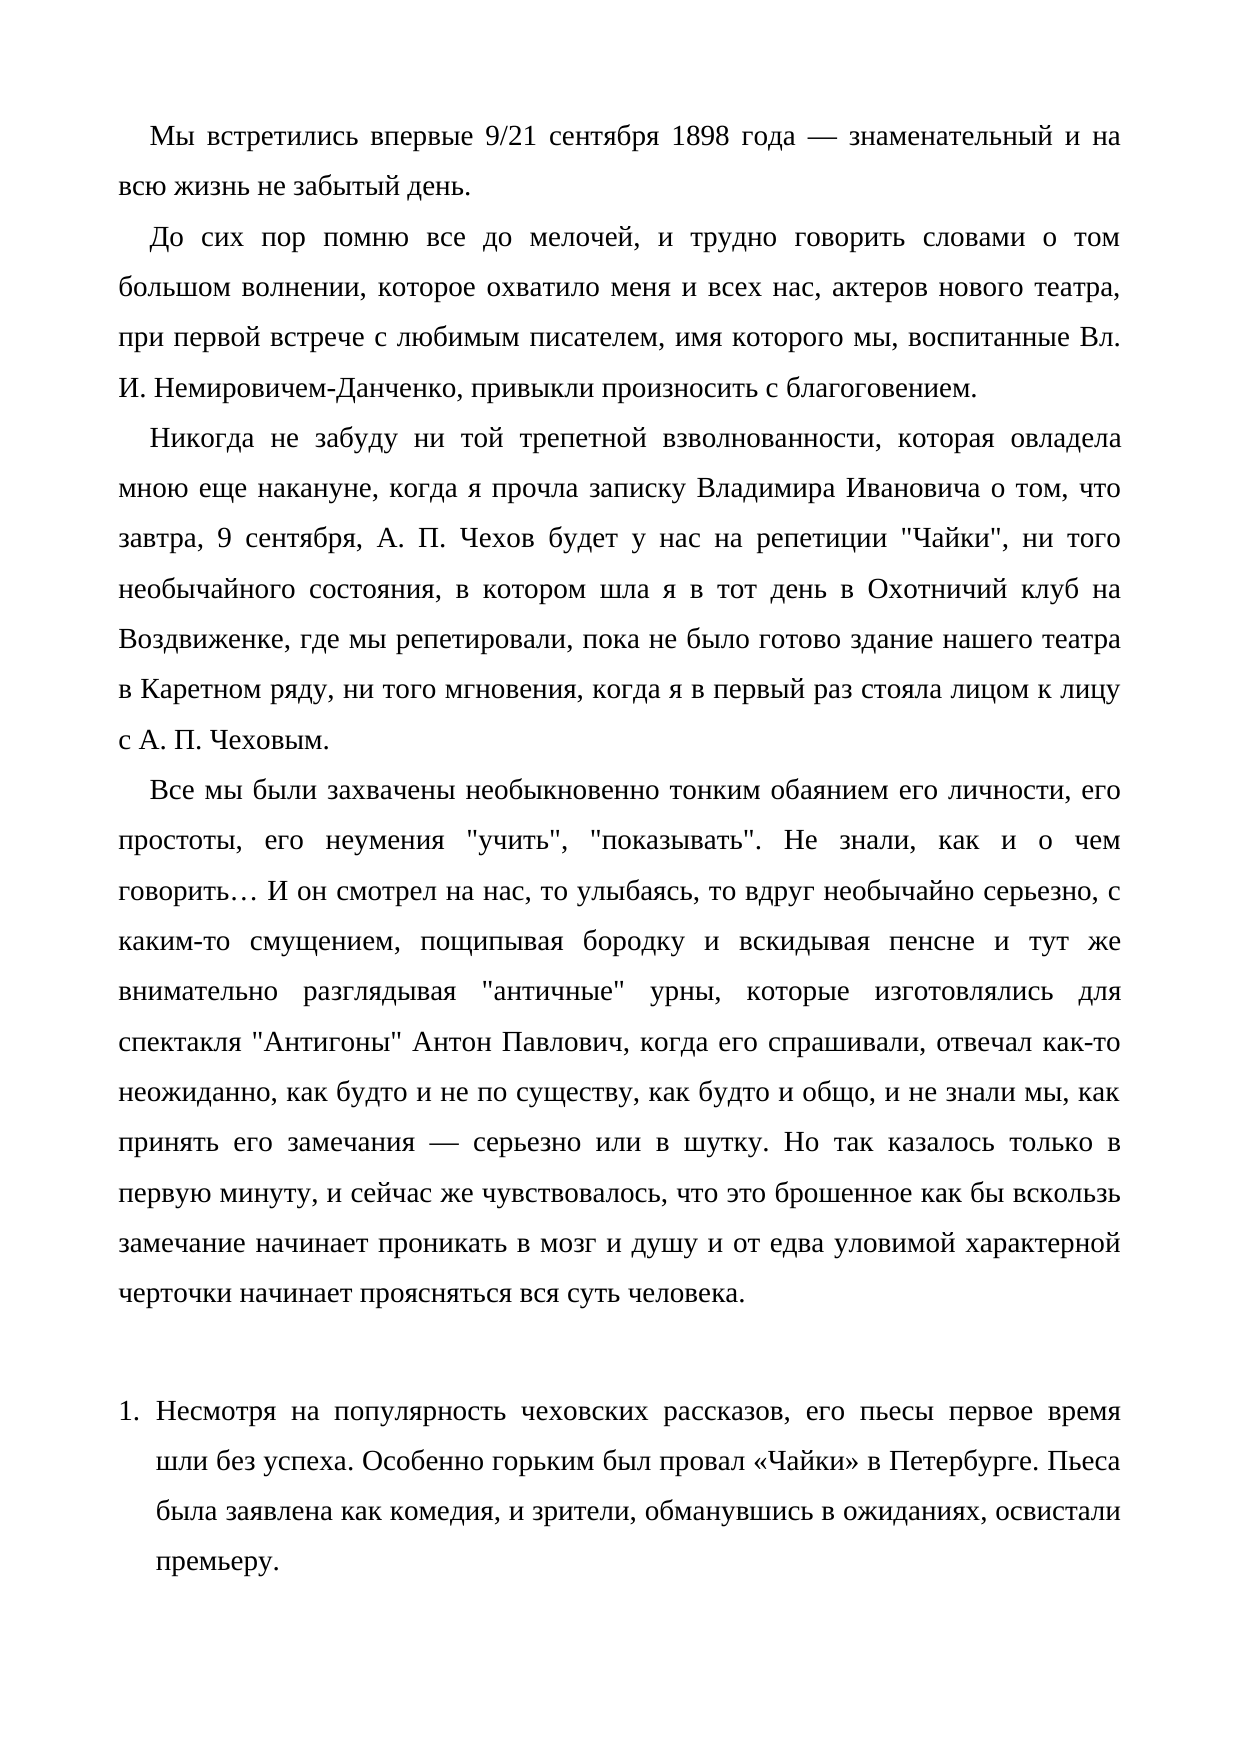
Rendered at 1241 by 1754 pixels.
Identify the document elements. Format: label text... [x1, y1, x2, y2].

list Несмотря на популярность чеховских рассказов, его пьесы первое время шли без успеха. Особенно горьким был провал «Чайки» в Петербурге. Пьеса была заявлена как комедия, и зрители, обманувшись в ожиданиях, освистали премьеру. [118, 1393, 1122, 1577]
text Все мы были захвачены необыкновенно тонким обаянием его личности, его простоты, его неумения "учить", "показывать". Не знали, как и о чем говорить… И он смотрел на нас, то улыбаясь, то вдруг необычайно серьезно, с каким-то смущением, пощипывая бородку и вскидывая пенсне и тут же внимательно разглядывая "античные" урны, которые изготовлялись для спектакля "Антигоны" Антон Павлович, когда его спрашивали, отвечал как-то неожиданно, как будто и не по существу, как будто и общо, и не знали мы, как принять его замечания — серьезно или в шутку. Но так казалось только в первую минуту, и сейчас же чувствовалось, что это брошенное как бы вскользь замечание начинает проникать в мозг и душу и от едва уловимой характерной черточки начинает проясняться вся суть человека. [118, 772, 1122, 1309]
text До сих пор помню все до мелочей, и трудно говорить словами о том большом волнении, которое охватило меня и всех нас, актеров нового театра, при первой встрече с любимым писателем, имя которого мы, воспитанные Вл. И. Немировичем-Данченко, привыкли произносить с благоговением. [118, 219, 1122, 403]
text Мы встретились впервые 9/21 сентября 1898 года — знаменательный и на всю жизнь не забытый день. [118, 118, 1122, 202]
text Никогда не забуду ни той трепетной взволнованности, которая овладела мною еще накануне, когда я прочла записку Владимира Ивановича о том, что завтра, 9 сентября, А. П. Чехов будет у нас на репетиции "Чайки", ни того необычайного состояния, в котором шла я в тот день в Охотничий клуб на Воздвиженке, где мы репетировали, пока не было готово здание нашего театра в Каретном ряду, ни того мгновения, когда я в первый раз стояла лицом к лицу с А. П. Чеховым. [118, 420, 1122, 755]
